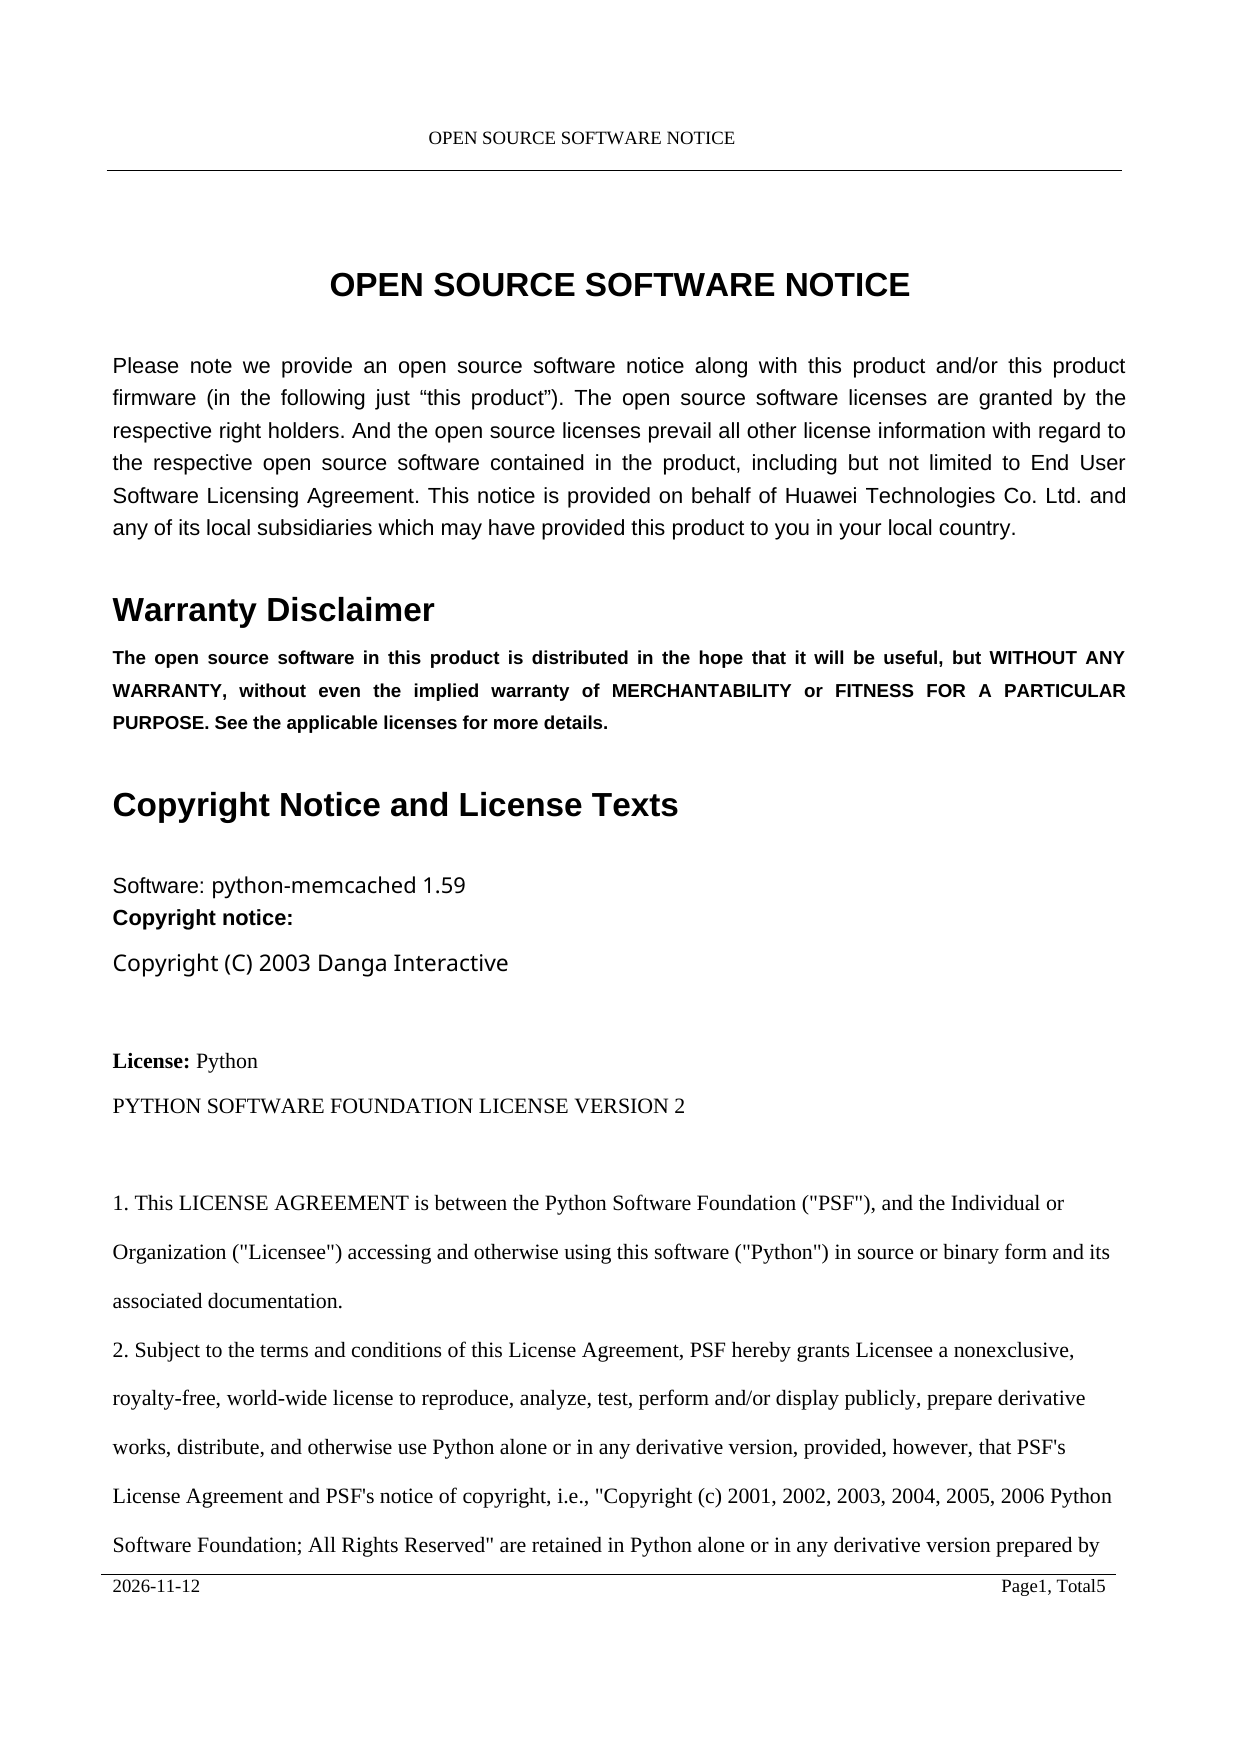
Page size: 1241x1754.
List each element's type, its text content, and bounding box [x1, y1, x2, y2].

text Copyright Notice and License Texts [112, 771, 1128, 836]
text Please note we provide an open source software notice along with this product and/or this product firmware (in the following just “this product”). The open source software licenses are granted by the respective right holders. And the open source licenses prevail all other license information with regard to the respective open source software contained in the product, including but not limited to End User Software Licensing Agreement. This notice is provided on behalf of Huawei Technologies Co. Ltd. and any of its local subsidiaries which may have provided this product to you in your local country. [112, 349, 1128, 544]
text License: Python [112, 1044, 1128, 1077]
text OPEN SOURCE SOFTWARE NOTICE [112, 251, 1128, 316]
text Warranty Disclaimer [112, 576, 1128, 641]
text Copyright notice: [112, 901, 1128, 934]
text Software: python-memcached 1.59 [112, 869, 1128, 901]
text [112, 1089, 1128, 1560]
text Copyright (C) 2003 Danga Interactive [112, 947, 1128, 1028]
text The open source software in this product is distributed in the hope that it will be useful, but WITHOUT ANY WARRANTY, without even the implied warranty of MERCHANTABILITY or FITNESS FOR A PARTICULAR PURPOSE. See the applicable licenses for more details. [112, 641, 1128, 739]
